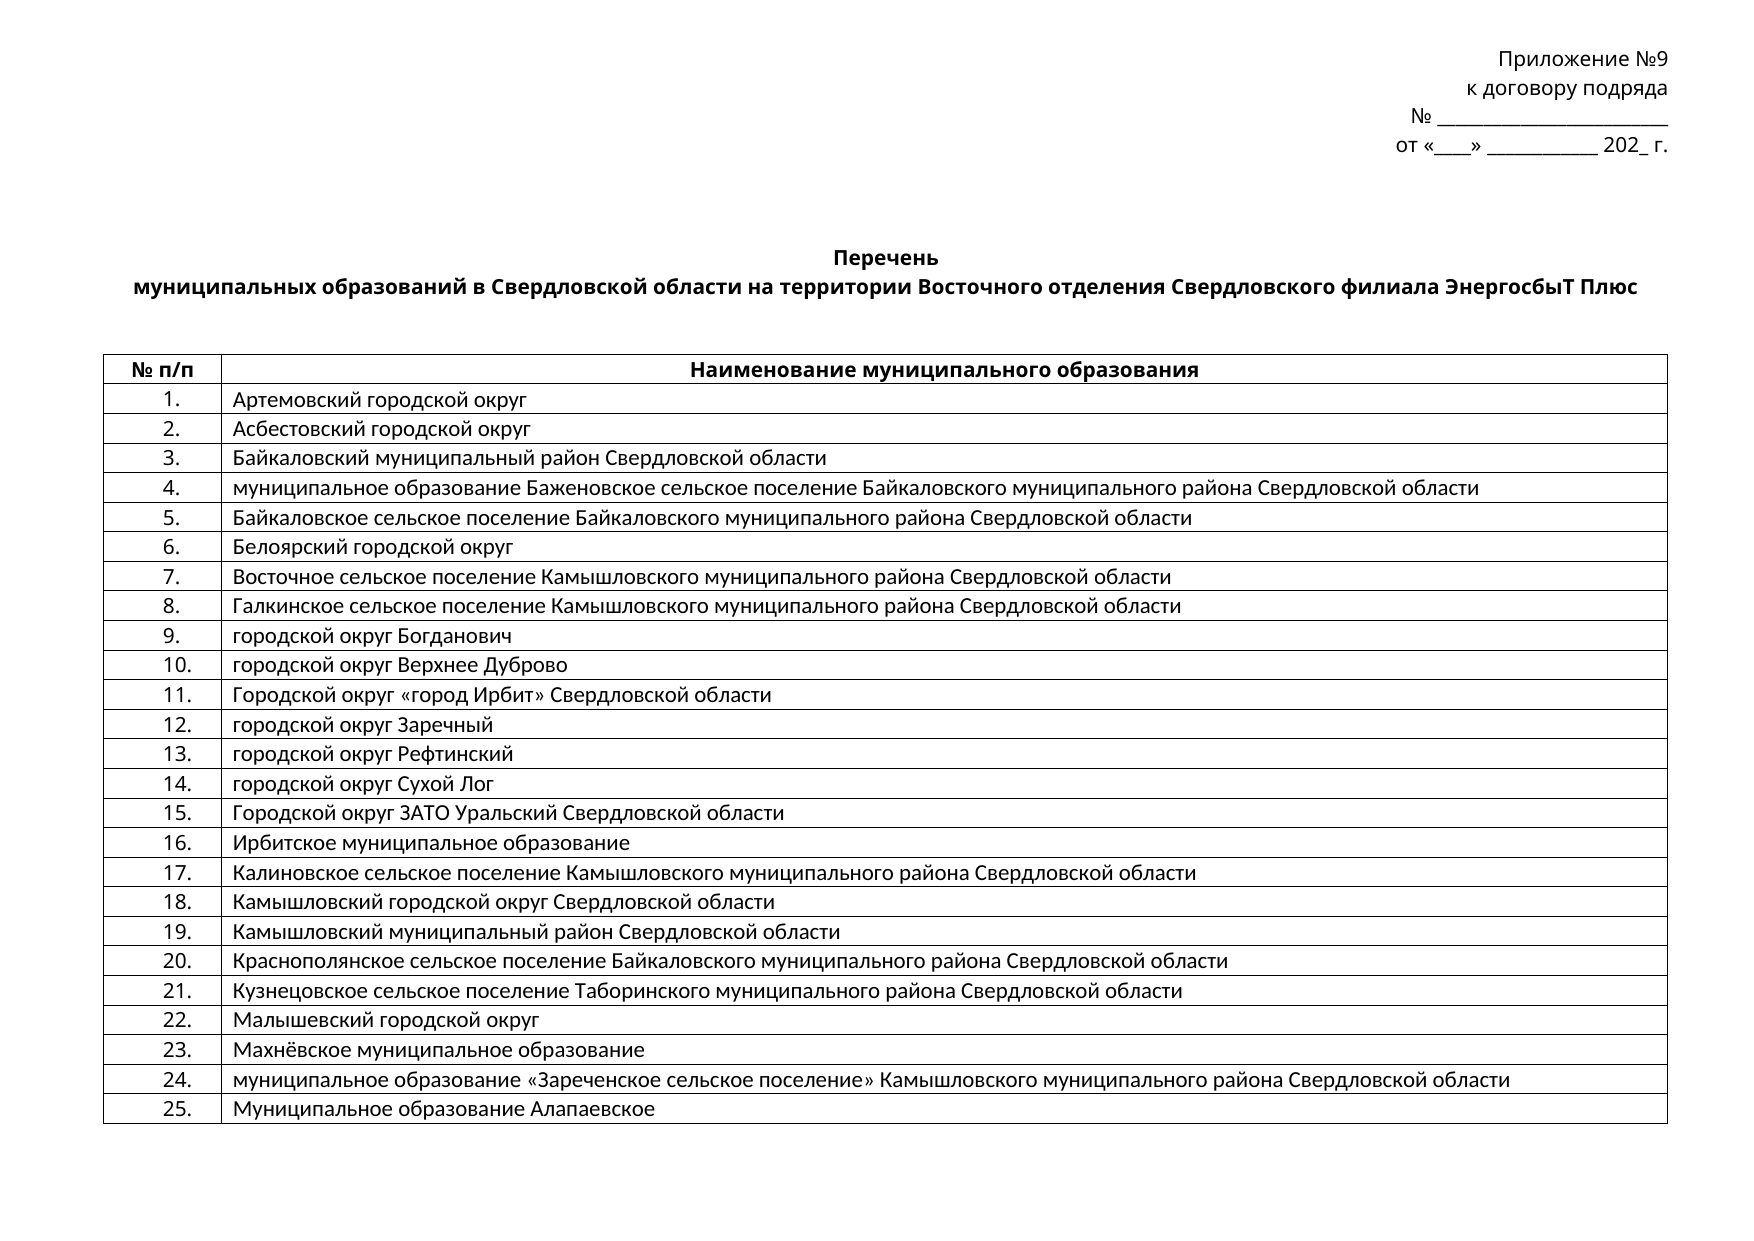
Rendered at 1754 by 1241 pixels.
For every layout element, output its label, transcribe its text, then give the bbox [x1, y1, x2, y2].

table_cell Камышловский городской округ Свердловской области [222, 887, 1667, 916]
table_cell Городской округ «город Ирбит» Свердловской области [222, 680, 1667, 709]
table_cell [104, 710, 221, 738]
table_cell Ирбитское муниципальное образование [222, 828, 1667, 857]
table_header № п/п [104, 355, 221, 383]
table_cell городской округ Рефтинский [222, 739, 1667, 768]
table_cell Байкаловский муниципальный район Свердловской области [222, 444, 1667, 472]
table_cell городской округ Богданович [222, 621, 1667, 649]
table_cell [104, 651, 221, 679]
table_header Наименование муниципального образования [222, 355, 1667, 383]
table_cell муниципальное образование Баженовское сельское поселение Байкаловского муниципального района Свердловской области [222, 473, 1667, 502]
subtitle Приложение №9 [1255, 44, 1668, 73]
table_cell [104, 1065, 221, 1093]
table_cell Байкаловское сельское поселение Байкаловского муниципального района Свердловской области [222, 503, 1667, 531]
table_cell [104, 621, 221, 649]
table_cell [104, 591, 221, 620]
text от «____» ____________ 202_ г. [1255, 130, 1668, 158]
table_cell [104, 444, 221, 472]
table_cell [104, 414, 221, 442]
table_cell [104, 1035, 221, 1064]
table_cell Калиновское сельское поселение Камышловского муниципального района Свердловской области [222, 858, 1667, 886]
table_cell [104, 828, 221, 857]
text № _________________________ [738, 101, 1668, 130]
table_cell [104, 769, 221, 797]
text Перечень [103, 243, 1668, 272]
table_cell Асбестовский городской округ [222, 414, 1667, 442]
table_cell Галкинское сельское поселение Камышловского муниципального района Свердловской области [222, 591, 1667, 620]
table_cell [104, 917, 221, 945]
table_cell Махнёвское муниципальное образование [222, 1035, 1667, 1064]
table_cell Малышевский городской округ [222, 1006, 1667, 1034]
table_cell [104, 1006, 221, 1034]
table_cell [104, 562, 221, 590]
text муниципальных образований в Свердловской области на территории Восточного отделения Свердловского филиала ЭнергосбыТ Плюс [103, 272, 1668, 300]
table_cell Кузнецовское сельское поселение Таборинского муниципального района Свердловской области [222, 976, 1667, 1004]
table_cell Краснополянское сельское поселение Байкаловского муниципального района Свердловской области [222, 946, 1667, 975]
table_cell Белоярский городской округ [222, 532, 1667, 561]
table_cell [104, 858, 221, 886]
table_cell [104, 887, 221, 916]
table_cell Артемовский городской округ [222, 384, 1667, 413]
table_cell городской округ Сухой Лог [222, 769, 1667, 797]
table_cell [104, 739, 221, 768]
table_cell [104, 503, 221, 531]
table_cell [104, 976, 221, 1004]
table_cell [104, 799, 221, 827]
table_cell [104, 532, 221, 561]
table_cell Городской округ ЗАТО Уральский Свердловской области [222, 799, 1667, 827]
table_cell городской округ Верхнее Дуброво [222, 651, 1667, 679]
table_cell [104, 1094, 221, 1123]
table_cell городской округ Заречный [222, 710, 1667, 738]
table_cell Муниципальное образование Алапаевское [222, 1094, 1667, 1123]
table_cell Камышловский муниципальный район Свердловской области [222, 917, 1667, 945]
table_cell [104, 473, 221, 502]
text к договору подряда [738, 73, 1668, 101]
table_cell [104, 680, 221, 709]
table_cell муниципальное образование «Зареченское сельское поселение» Камышловского муниципального района Свердловской области [222, 1065, 1667, 1093]
table_cell [104, 946, 221, 975]
table_cell Восточное сельское поселение Камышловского муниципального района Свердловской области [222, 562, 1667, 590]
table_cell [104, 384, 221, 413]
